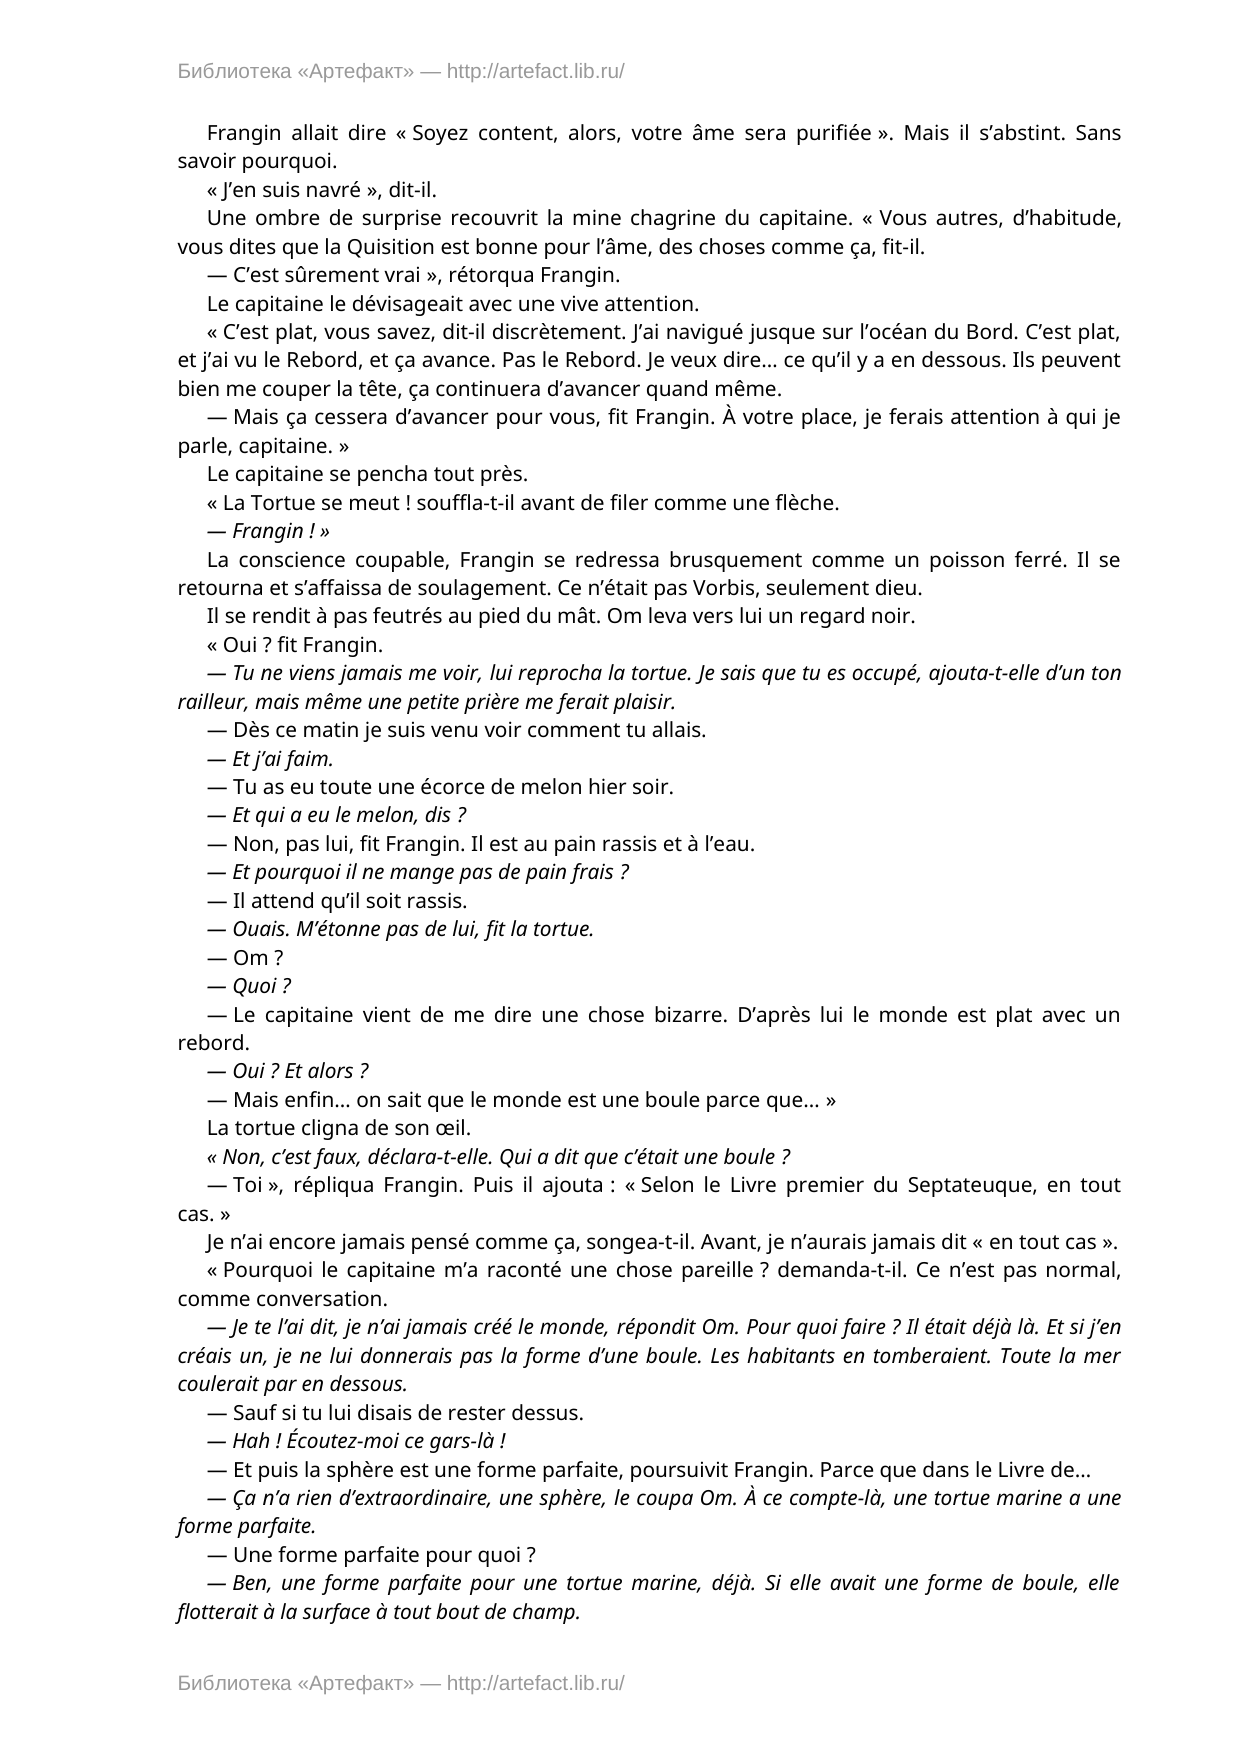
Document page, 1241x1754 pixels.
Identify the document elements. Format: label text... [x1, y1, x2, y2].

text — Et qui a eu le melon, dis ? [177, 801, 1122, 829]
text — Dès ce matin je suis venu voir comment tu allais. [177, 715, 1122, 744]
text « J’en suis navré », dit-il. [177, 175, 1122, 203]
text La tortue cligna de son œil. [177, 1113, 1122, 1142]
text — Ouais. M’étonne pas de lui, fit la tortue. [177, 914, 1122, 943]
text Frangin allait dire « Soyez content, alors, votre âme sera purifiée ». Mais il s’abstint. Sans savoir pourquoi. [177, 118, 1122, 175]
text — Mais ça cessera d’avancer pour vous, fit Frangin. À votre place, je ferais attention à qui je parle, capitaine. » [177, 402, 1122, 459]
text — Une forme parfaite pour quoi ? [177, 1540, 1122, 1568]
text — C’est sûrement vrai », rétorqua Frangin. [177, 260, 1122, 289]
text « Pourquoi le capitaine m’a raconté une chose pareille ? demanda-t-il. Ce n’est pas normal, comme conversation. [177, 1256, 1122, 1312]
text — Je te l’ai dit, je n’ai jamais créé le monde, répondit Om. Pour quoi faire ? Il était déjà là. Et si j’en créais un, je ne lui donnerais pas la forme d’une boule. Les habitants en tomberaient. Toute la mer coulerait par en dessous. [177, 1312, 1122, 1398]
text — Mais enfin… on sait que le monde est une boule parce que… » [177, 1085, 1122, 1113]
text — Oui ? Et alors ? [177, 1057, 1122, 1085]
text — Non, pas lui, fit Frangin. Il est au pain rassis et à l’eau. [177, 829, 1122, 857]
text Le capitaine le dévisageait avec une vive attention. [177, 289, 1122, 317]
text — Om ? [177, 943, 1122, 971]
text — Toi », répliqua Frangin. Puis il ajouta : « Selon le Livre premier du Septateuque, en tout cas. » [177, 1170, 1122, 1227]
text — Tu ne viens jamais me voir, lui reprocha la tortue. Je sais que tu es occupé, ajouta-t-elle d’un ton railleur, mais même une petite prière me ferait plaisir. [177, 658, 1122, 715]
text — Et j’ai faim. [177, 744, 1122, 772]
text La conscience coupable, Frangin se redressa brusquement comme un poisson ferré. Il se retourna et s’affaissa de soulagement. Ce n’était pas Vorbis, seulement dieu. [177, 545, 1122, 602]
text — Sauf si tu lui disais de rester dessus. [177, 1398, 1122, 1426]
text Une ombre de surprise recouvrit la mine chagrine du capitaine. « Vous autres, d’habitude, vous dites que la Quisition est bonne pour l’âme, des choses comme ça, fit-il. [177, 203, 1122, 260]
text — Hah ! Écoutez-moi ce gars-là ! [177, 1426, 1122, 1455]
text — Il attend qu’il soit rassis. [177, 886, 1122, 914]
text — Tu as eu toute une écorce de melon hier soir. [177, 772, 1122, 801]
text « La Tortue se meut ! souffla-t-il avant de filer comme une flèche. [177, 488, 1122, 516]
text — Et pourquoi il ne mange pas de pain frais ? [177, 857, 1122, 886]
text — Ça n’a rien d’extraordinaire, une sphère, le coupa Om. À ce compte-là, une tortue marine a une forme parfaite. [177, 1483, 1122, 1540]
text — Et puis la sphère est une forme parfaite, poursuivit Frangin. Parce que dans le Livre de… [177, 1455, 1122, 1483]
text « C’est plat, vous savez, dit-il discrètement. J’ai navigué jusque sur l’océan du Bord. C’est plat, et j’ai vu le Rebord, et ça avance. Pas le Rebord. Je veux dire… ce qu’il y a en dessous. Ils peuvent bien me couper la tête, ça continuera d’avancer quand même. [177, 317, 1122, 402]
text Le capitaine se pencha tout près. [177, 459, 1122, 488]
text « Non, c’est faux, déclara-t-elle. Qui a dit que c’était une boule ? [177, 1142, 1122, 1170]
text — Le capitaine vient de me dire une chose bizarre. D’après lui le monde est plat avec un rebord. [177, 1000, 1122, 1057]
text Il se rendit à pas feutrés au pied du mât. Om leva vers lui un regard noir. [177, 602, 1122, 630]
text — Quoi ? [177, 971, 1122, 1000]
text Je n’ai encore jamais pensé comme ça, songea-t-il. Avant, je n’aurais jamais dit « en tout cas ». [177, 1227, 1122, 1256]
text — Frangin ! » [177, 516, 1122, 545]
text « Oui ? fit Frangin. [177, 630, 1122, 658]
text — Ben, une forme parfaite pour une tortue marine, déjà. Si elle avait une forme de boule, elle flotterait à la surface à tout bout de champ. [177, 1568, 1122, 1625]
